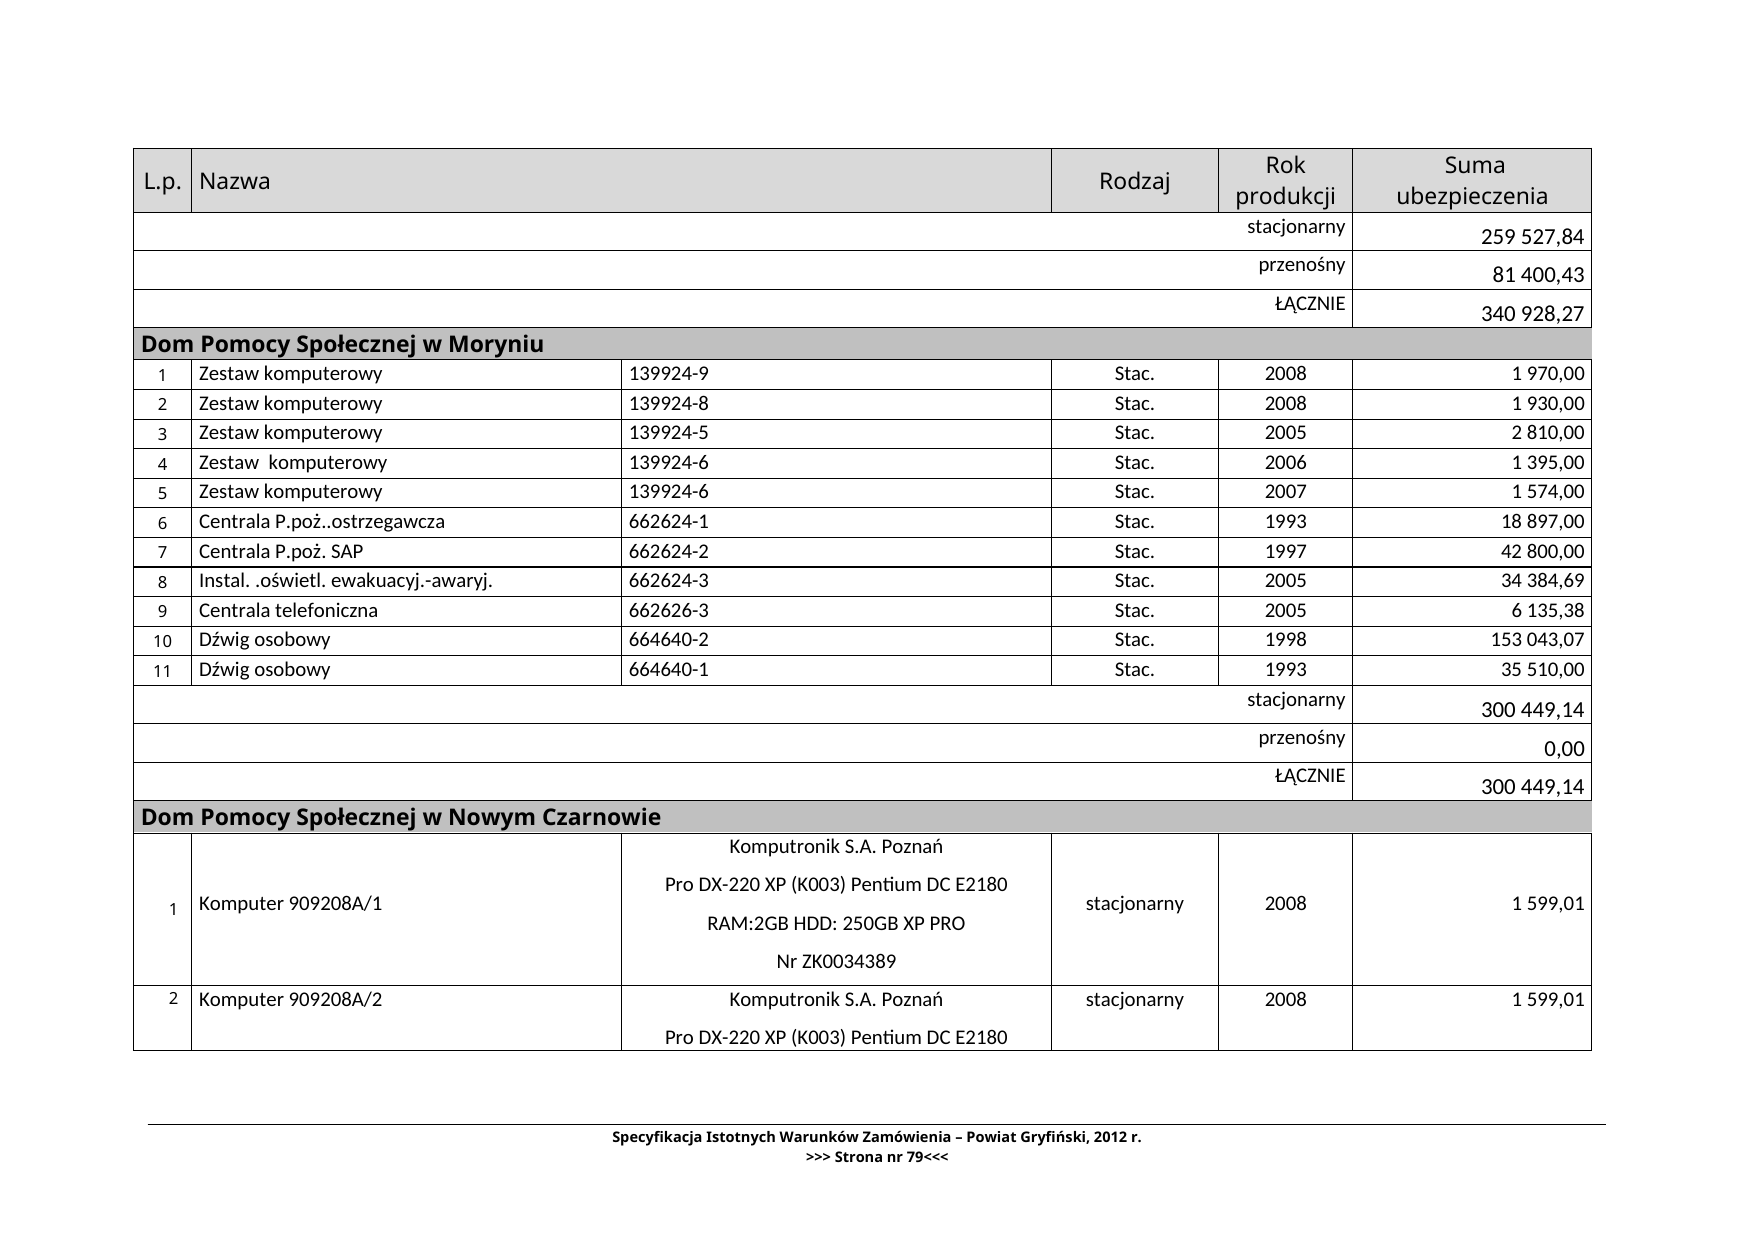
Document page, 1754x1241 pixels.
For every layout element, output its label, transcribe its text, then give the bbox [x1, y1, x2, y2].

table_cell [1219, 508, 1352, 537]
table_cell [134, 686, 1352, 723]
table_header L.p. [134, 149, 191, 212]
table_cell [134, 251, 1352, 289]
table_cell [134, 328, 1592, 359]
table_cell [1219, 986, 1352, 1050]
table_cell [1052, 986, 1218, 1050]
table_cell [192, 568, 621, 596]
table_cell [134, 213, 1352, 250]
table_header Suma ubezpieczenia [1353, 149, 1591, 212]
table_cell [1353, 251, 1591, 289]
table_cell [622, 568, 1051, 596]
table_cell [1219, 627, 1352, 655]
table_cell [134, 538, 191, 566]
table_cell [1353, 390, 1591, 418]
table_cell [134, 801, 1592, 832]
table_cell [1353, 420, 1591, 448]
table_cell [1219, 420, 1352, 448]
table_header Rodzaj [1052, 149, 1218, 212]
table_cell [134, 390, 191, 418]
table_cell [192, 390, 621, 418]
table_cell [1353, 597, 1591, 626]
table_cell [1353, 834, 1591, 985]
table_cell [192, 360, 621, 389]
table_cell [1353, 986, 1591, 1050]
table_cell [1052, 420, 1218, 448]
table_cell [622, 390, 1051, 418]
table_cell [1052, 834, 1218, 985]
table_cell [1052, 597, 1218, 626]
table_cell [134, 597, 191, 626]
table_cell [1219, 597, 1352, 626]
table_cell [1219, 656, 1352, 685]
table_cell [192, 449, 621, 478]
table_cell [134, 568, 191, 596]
table_header Rok produkcji [1219, 149, 1352, 212]
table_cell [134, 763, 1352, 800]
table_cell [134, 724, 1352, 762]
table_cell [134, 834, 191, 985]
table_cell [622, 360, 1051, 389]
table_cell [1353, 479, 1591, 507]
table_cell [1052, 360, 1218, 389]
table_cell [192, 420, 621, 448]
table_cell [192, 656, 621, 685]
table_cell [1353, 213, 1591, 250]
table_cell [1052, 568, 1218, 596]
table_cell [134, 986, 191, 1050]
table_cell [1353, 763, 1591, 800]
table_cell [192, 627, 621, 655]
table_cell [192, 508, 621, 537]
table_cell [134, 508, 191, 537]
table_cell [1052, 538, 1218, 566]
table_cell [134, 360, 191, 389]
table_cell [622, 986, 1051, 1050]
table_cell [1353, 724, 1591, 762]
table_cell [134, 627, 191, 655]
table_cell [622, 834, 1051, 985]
table_header Nazwa [192, 149, 1051, 212]
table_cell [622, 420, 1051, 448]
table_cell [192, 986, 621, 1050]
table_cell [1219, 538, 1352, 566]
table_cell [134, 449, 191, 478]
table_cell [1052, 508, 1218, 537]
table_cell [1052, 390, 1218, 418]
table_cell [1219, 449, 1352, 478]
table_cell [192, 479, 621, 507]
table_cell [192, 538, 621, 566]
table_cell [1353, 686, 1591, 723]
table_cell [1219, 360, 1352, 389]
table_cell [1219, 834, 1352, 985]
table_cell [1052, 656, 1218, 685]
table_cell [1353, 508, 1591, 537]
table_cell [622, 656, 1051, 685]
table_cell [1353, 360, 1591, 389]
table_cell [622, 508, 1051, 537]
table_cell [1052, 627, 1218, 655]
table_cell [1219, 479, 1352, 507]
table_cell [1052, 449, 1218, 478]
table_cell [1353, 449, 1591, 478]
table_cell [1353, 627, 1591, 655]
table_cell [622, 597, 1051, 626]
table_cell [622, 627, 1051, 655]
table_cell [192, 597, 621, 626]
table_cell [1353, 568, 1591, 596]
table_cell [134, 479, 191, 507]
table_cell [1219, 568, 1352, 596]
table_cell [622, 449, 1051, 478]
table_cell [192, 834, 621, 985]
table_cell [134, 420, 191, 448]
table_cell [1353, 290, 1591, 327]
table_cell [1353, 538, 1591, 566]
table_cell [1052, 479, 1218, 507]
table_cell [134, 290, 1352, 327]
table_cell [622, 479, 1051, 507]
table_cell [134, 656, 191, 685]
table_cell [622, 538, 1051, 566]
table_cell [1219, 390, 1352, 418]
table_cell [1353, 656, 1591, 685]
